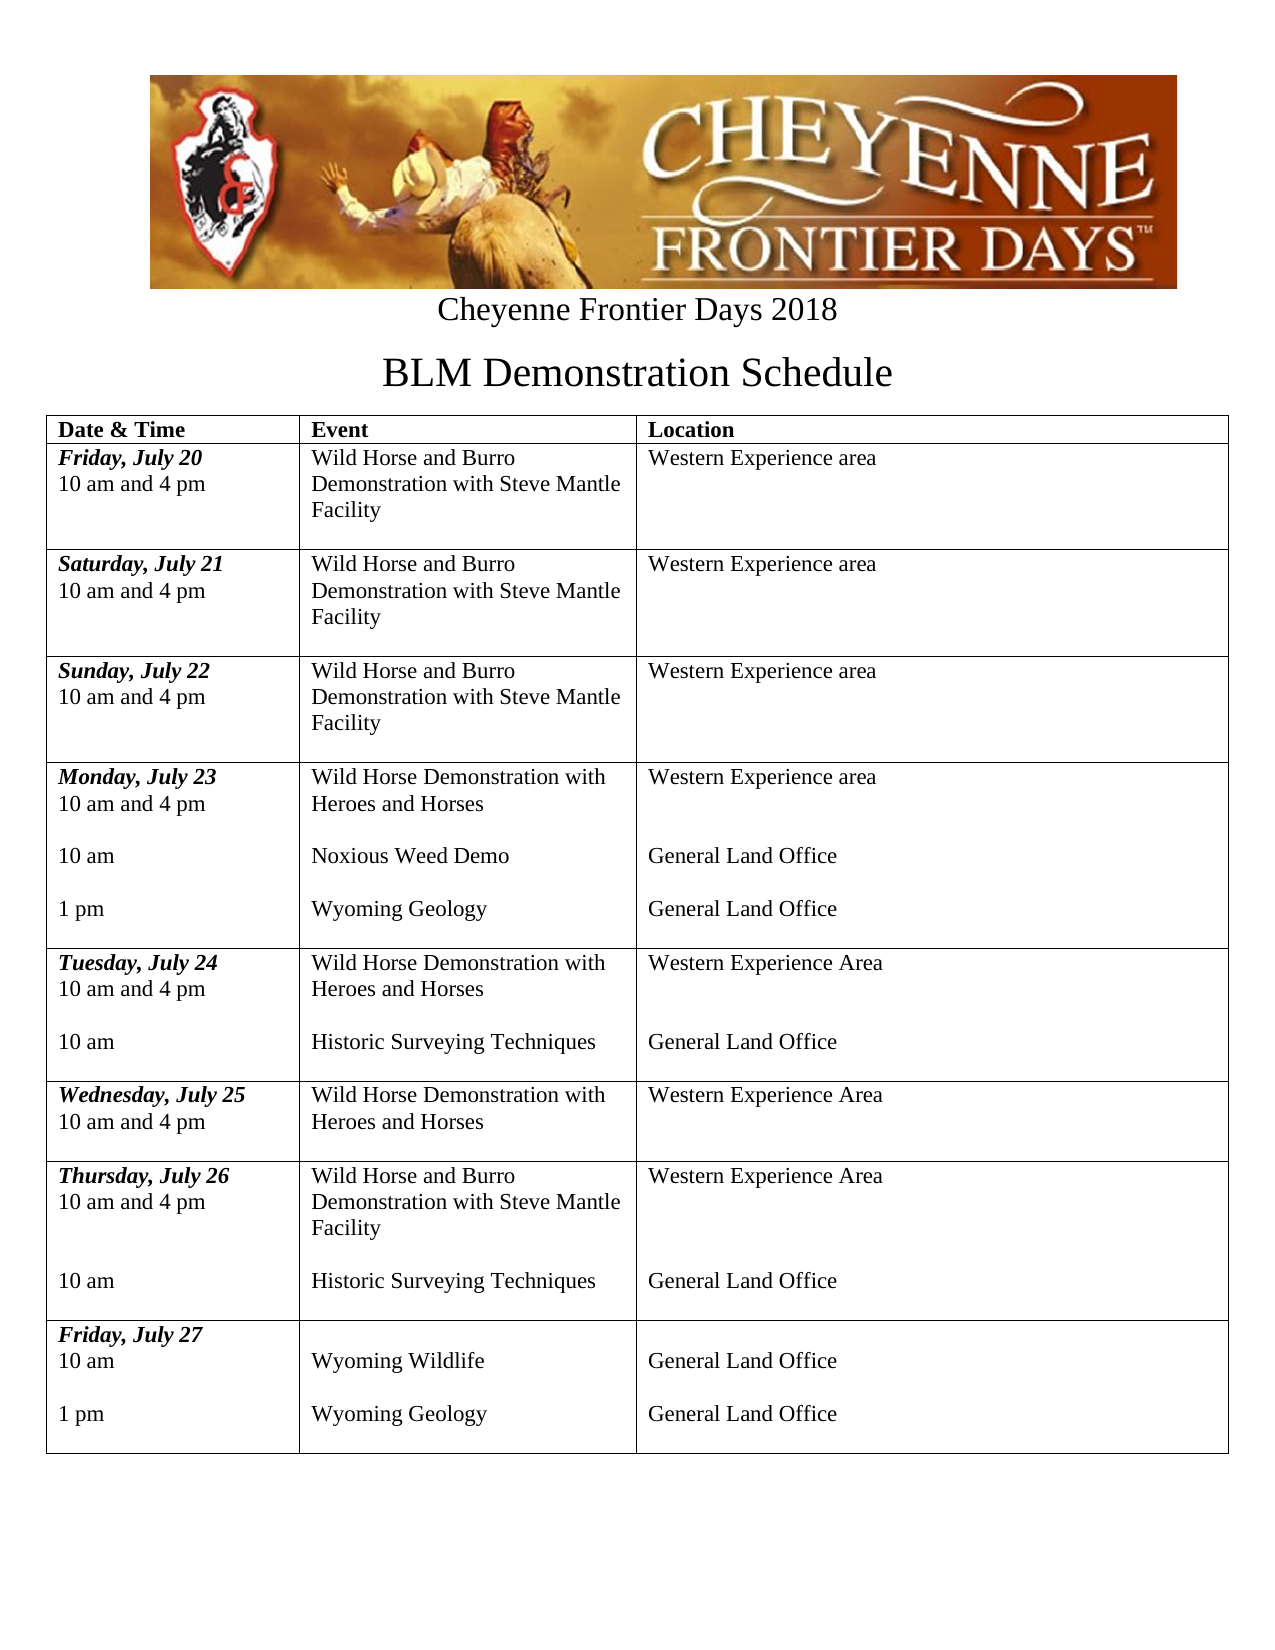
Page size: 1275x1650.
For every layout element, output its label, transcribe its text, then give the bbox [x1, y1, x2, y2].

table_cell Thursday, July 26 10 am and 4 pm 10 am [47, 1162, 299, 1320]
table_cell Wild Horse and Burro Demonstration with Steve Mantle Facility [300, 444, 636, 549]
table_cell Wild Horse and Burro Demonstration with Steve Mantle Facility [300, 657, 636, 762]
text Cheyenne Frontier Days 2018 [150, 289, 1125, 327]
table_cell Wild Horse and Burro Demonstration with Steve Mantle Facility [300, 550, 636, 656]
table_cell Western Experience area [637, 550, 1228, 656]
table_cell Monday, July 23 10 am and 4 pm 10 am 1 pm [47, 763, 299, 948]
table_cell Saturday, July 21 10 am and 4 pm [47, 550, 299, 656]
table_cell Wild Horse and Burro Demonstration with Steve Mantle Facility Historic Surveying Techniques [300, 1162, 636, 1320]
table_cell Friday, July 20 10 am and 4 pm [47, 444, 299, 549]
table_cell General Land Office General Land Office [637, 1321, 1228, 1453]
table_cell Western Experience Area General Land Office [637, 949, 1228, 1081]
table_header Date & Time [47, 416, 299, 443]
picture [150, 75, 1178, 289]
table_cell Sunday, July 22 10 am and 4 pm [47, 657, 299, 762]
table_cell Western Experience Area General Land Office [637, 1162, 1228, 1320]
table_header Event [300, 416, 636, 443]
table_cell Wild Horse Demonstration with Heroes and Horses [300, 1082, 636, 1161]
text BLM Demonstration Schedule [150, 347, 1125, 395]
table_cell Tuesday, July 24 10 am and 4 pm 10 am [47, 949, 299, 1081]
table_cell Western Experience area [637, 444, 1228, 549]
table_header Location [637, 416, 1228, 443]
table_cell Western Experience area General Land Office General Land Office [637, 763, 1228, 948]
table_cell Wild Horse Demonstration with Heroes and Horses Noxious Weed Demo Wyoming Geology [300, 763, 636, 948]
table_cell Wednesday, July 25 10 am and 4 pm [47, 1082, 299, 1161]
table_cell Friday, July 27 10 am 1 pm [47, 1321, 299, 1453]
table_cell Western Experience area [637, 657, 1228, 762]
table_cell Wyoming Wildlife Wyoming Geology [300, 1321, 636, 1453]
table_cell Western Experience Area [637, 1082, 1228, 1161]
table_cell Wild Horse Demonstration with Heroes and Horses Historic Surveying Techniques [300, 949, 636, 1081]
